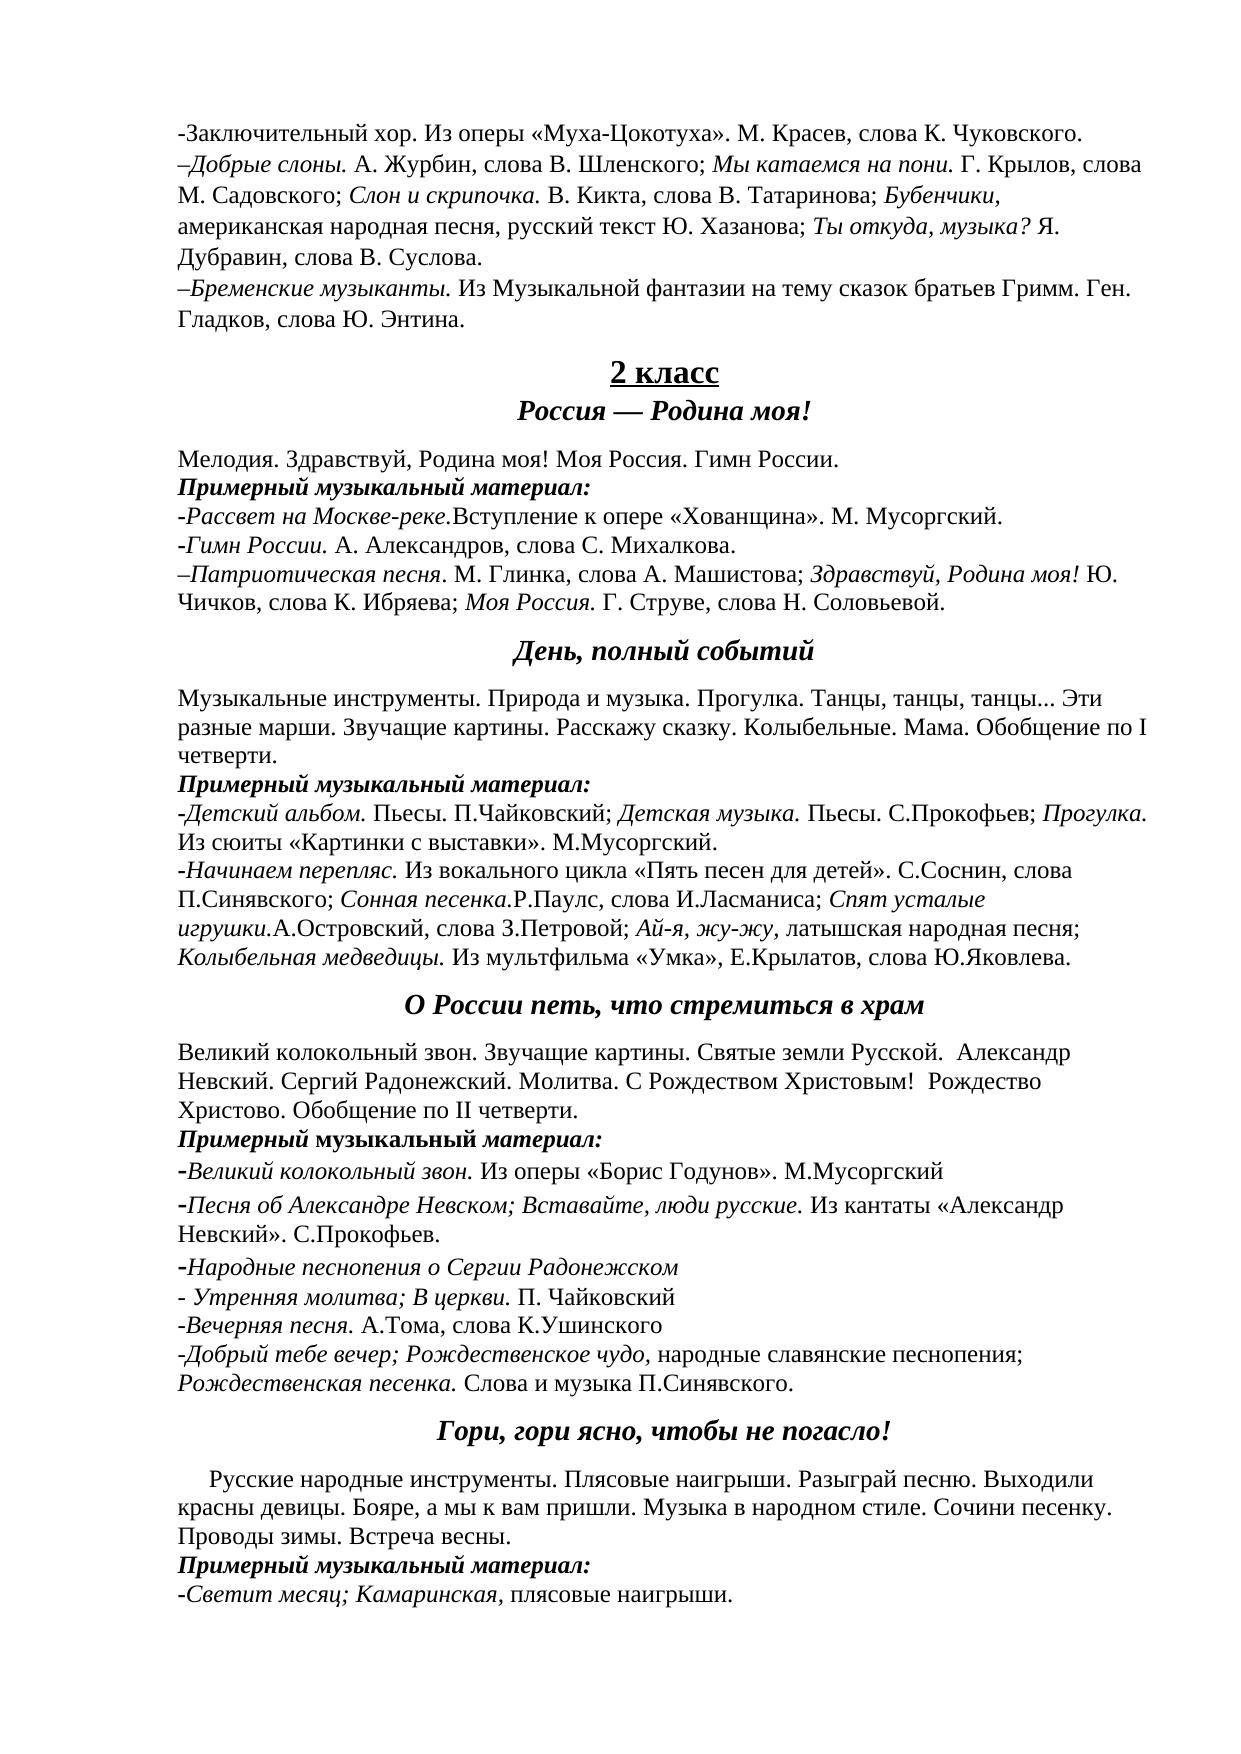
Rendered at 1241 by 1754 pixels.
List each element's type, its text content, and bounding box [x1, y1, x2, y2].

text День, полный событий [177, 633, 1152, 666]
text 2 класс [177, 352, 1152, 390]
text Россия — Родина моя! [177, 393, 1152, 427]
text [177, 118, 1152, 333]
text Музыкальные инструменты. Природа и музыка. Прогулка. Танцы, танцы, танцы... Эти разные марши. Звучащие картины. Расскажу сказку. Колыбельные. Мама. Обобщение по I четверти. Примерный музыкальный материал: -Детский альбом. Пьесы. П.Чайковский; Детская музыка. Пьесы. С.Прокофьев; Прогулка. Из сюиты «Картинки с выставки». М.Мусоргский. -Начинаем перепляс. Из вокального цикла «Пять песен для детей». С.Соснин, слова П.Синявского; Сонная песенка.Р.Паулс, слова И.Ласманиса; Спят усталые игрушки.А.Островский, слова З.Петровой; Ай-я, жу-жу, латышская народная песня; Колыбельная медведицы. Из мультфильма «Умка», Е.Крылатов, слова Ю.Яковлева. [177, 683, 1152, 971]
text Великий колокольный звон. Звучащие картины. Святые земли Русской. Александр Невский. Сергий Радонежский. Молитва. С Рождеством Христовым! Рождество Христово. Обобщение по II четверти. Примерный музыкальный материал: -Великий колокольный звон. Из оперы «Борис Годунов». М.Мусоргский -Песня об Александре Невском; Вставайте, люди русские. Из кантаты «Александр Невский». С.Прокофьев. -Народные песнопения о Сергии Радонежском - Утренняя молитва; В церкви. П. Чайковский -Вечерняя песня. А.Тома, слова К.Ушинского -Добрый тебе вечер; Рождественское чудо, народные славянские песнопения; Рождественская песенка. Слова и музыка П.Синявского. [177, 1037, 1152, 1397]
text Мелодия. Здравствуй, Родина моя! Моя Россия. Гимн России. Примерный музыкальный материал: -Рассвет на Москве-реке.Вступление к опере «Хованщина». М. Мусоргский. -Гимн России. А. Александров, слова С. Михалкова. –Патриотическая песня. М. Глинка, слова А. Машистова; Здравствуй, Родина моя! Ю. Чичков, слова К. Ибряева; Моя Россия. Г. Струве, слова Н. Соловьевой. [177, 444, 1152, 616]
text О России петь, что стремиться в храм [177, 987, 1152, 1021]
text Гори, гори ясно, чтобы не погасло! [177, 1413, 1152, 1447]
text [177, 1464, 1152, 1607]
